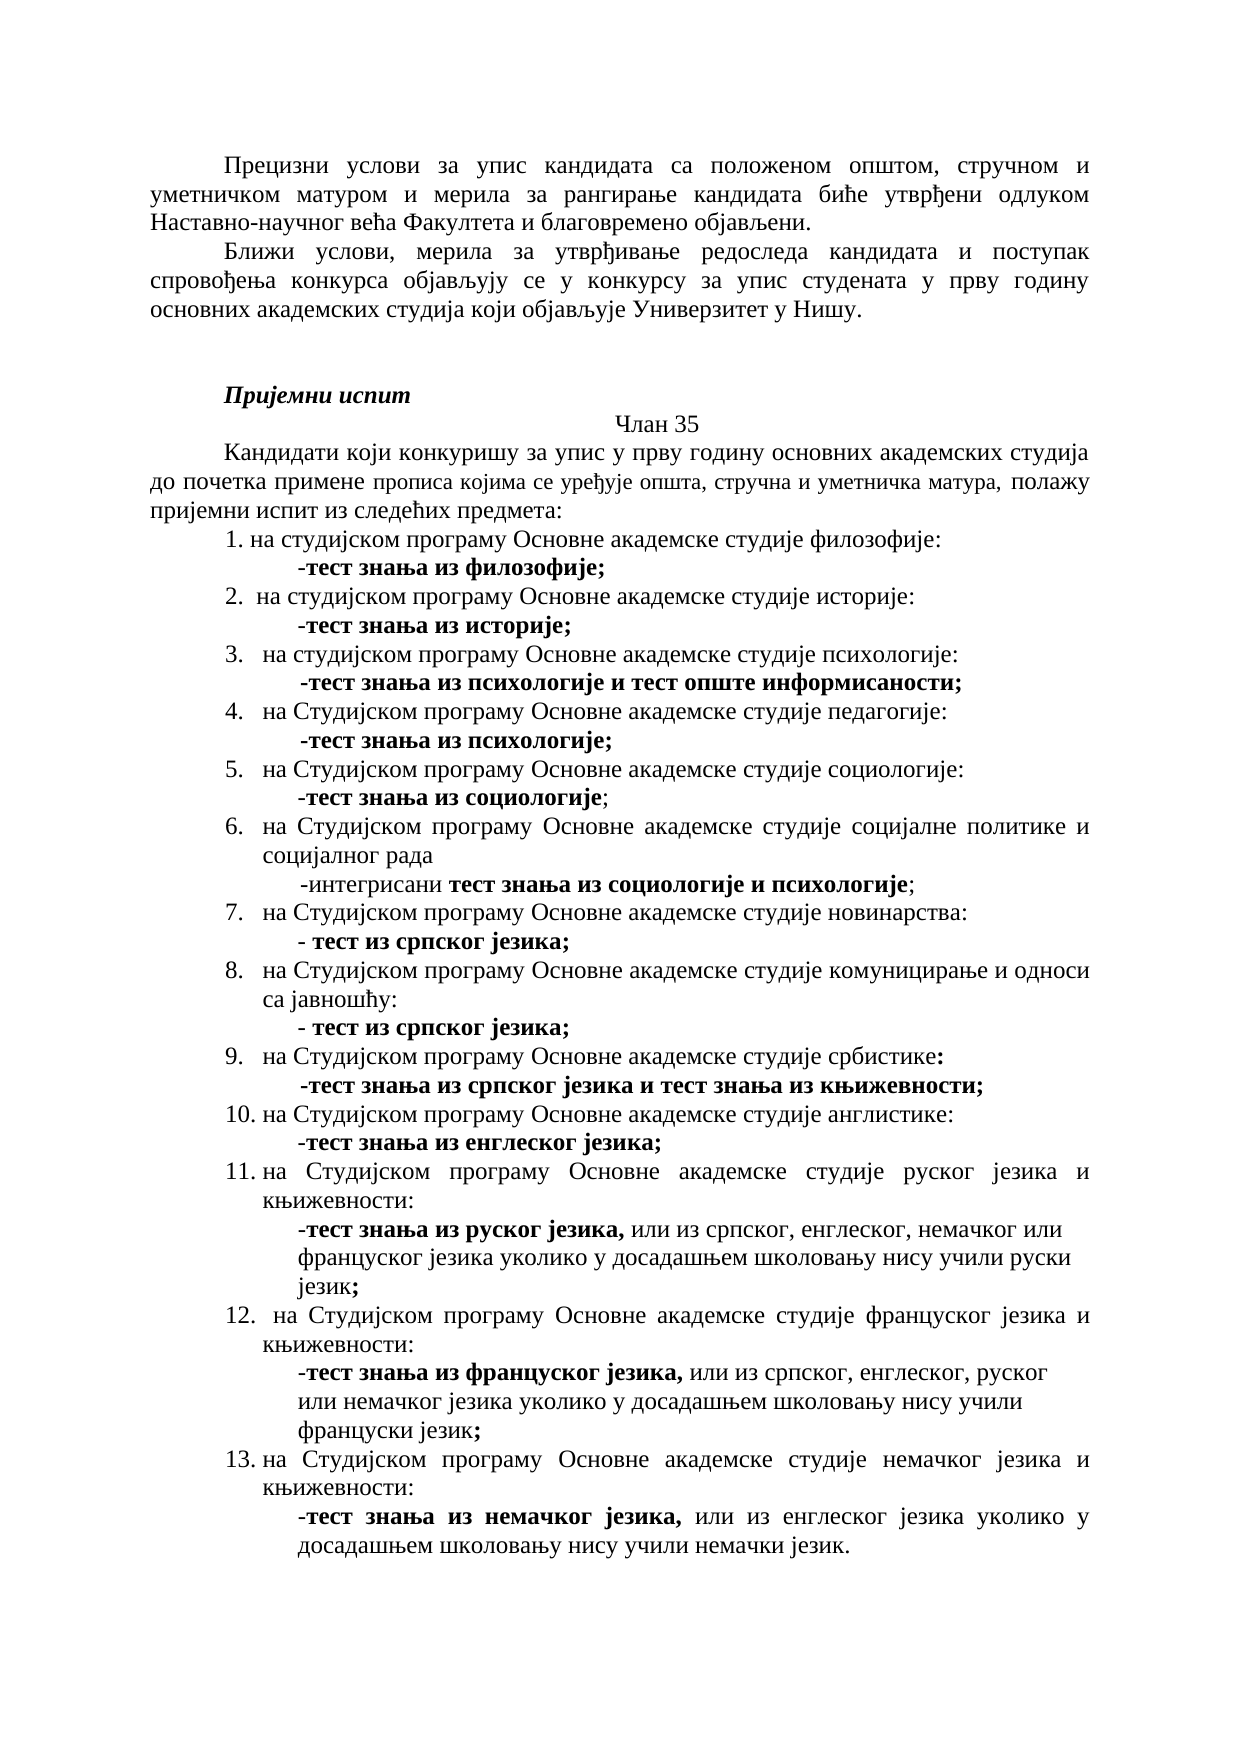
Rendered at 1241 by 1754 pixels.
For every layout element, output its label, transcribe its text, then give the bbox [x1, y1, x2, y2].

list на Студијском програму Основне академске студије руског језика и књижевности: [225, 1156, 1090, 1214]
text - тест из српског језика; [225, 926, 1090, 955]
text -тест знања из француског језика, или из српског, енглеског, руског или немачког језика уколико у досадашњем школовању нису учили француски језик; [298, 1357, 1090, 1444]
text -тест знања из енглеског језика; [225, 1127, 1090, 1156]
text Пријемни испит [150, 380, 1090, 409]
text -тест знања из српског језика и тест знања из књижевности; [300, 1070, 1090, 1099]
list на студијском програму Основне академске студије психологије: [225, 639, 1090, 667]
list на Студијском програму Основне академске студије новинарства: [225, 897, 1090, 926]
text -тест знања из руског језика, или из српског, енглеског, немачког или француског језика уколико у досадашњем школовању нису учили руски језик; [298, 1214, 1090, 1300]
list на Студијском програму Основне академске студије немачког језика и књижевности: [225, 1444, 1090, 1501]
text -тест знања из социологије; [225, 782, 1090, 811]
text - тест из српског језика; [225, 1012, 1090, 1041]
list на Студијском програму Основне академске студије англистике: [225, 1099, 1090, 1127]
text -тест знања из историје; [225, 610, 1090, 639]
text -тест знања из психологије; [300, 725, 1090, 754]
text 2. на студијском програму Основне академске студије историје: [225, 581, 1090, 610]
text Ближи услови, мерила за утврђивање редоследа кандидата и поступак спровођења конкурса објављују се у конкурсу за упис студената у прву годину основних академских студија који објављује Универзитет у Нишу. [150, 236, 1090, 322]
list на Студијском програму Основне академске студије комуницирање и односи са јавношћу: [225, 955, 1090, 1012]
list на Студијском програму Основне академске студије француског језика и књижевности: [225, 1300, 1090, 1357]
text -тест знања из психологије и тест опште информисаности; [300, 667, 1090, 696]
text Прецизни услови за упис кандидата са положеном општом, стручном и уметничком матуром и мерила за рангирање кандидата биће утврђени одлуком Наставно-научног већа Факултета и благовремено објављени. [150, 150, 1090, 236]
text Кандидати који конкуришу за упис у прву годину основних академских студија до почетка примене прописа којима се уређује општа, стручна и уметничка матура, полажу пријемни испит из следећих предмета: [150, 437, 1090, 524]
list на Студијском програму Основне академске студије социологије: [225, 754, 1090, 782]
text -тест знања из филозофије; [225, 552, 1090, 581]
text Члан 35 [150, 409, 1090, 437]
text -интегрисани тест знања из социологије и психологије; [262, 869, 1090, 897]
list на Студијском програму Основне академске студије србистике: [225, 1041, 1090, 1070]
list на Студијском програму Основне академске студије социјалне политике и социјалног рада [225, 811, 1090, 869]
text -тест знања из немачког језика, или из енглеског језика уколико у досадашњем школовању нису учили немачки језик. [298, 1501, 1090, 1559]
list на Студијском програму Основне академске студије педагогије: [225, 696, 1090, 725]
text 1. на студијском програму Основне академске студије филозофије: [225, 524, 1090, 552]
